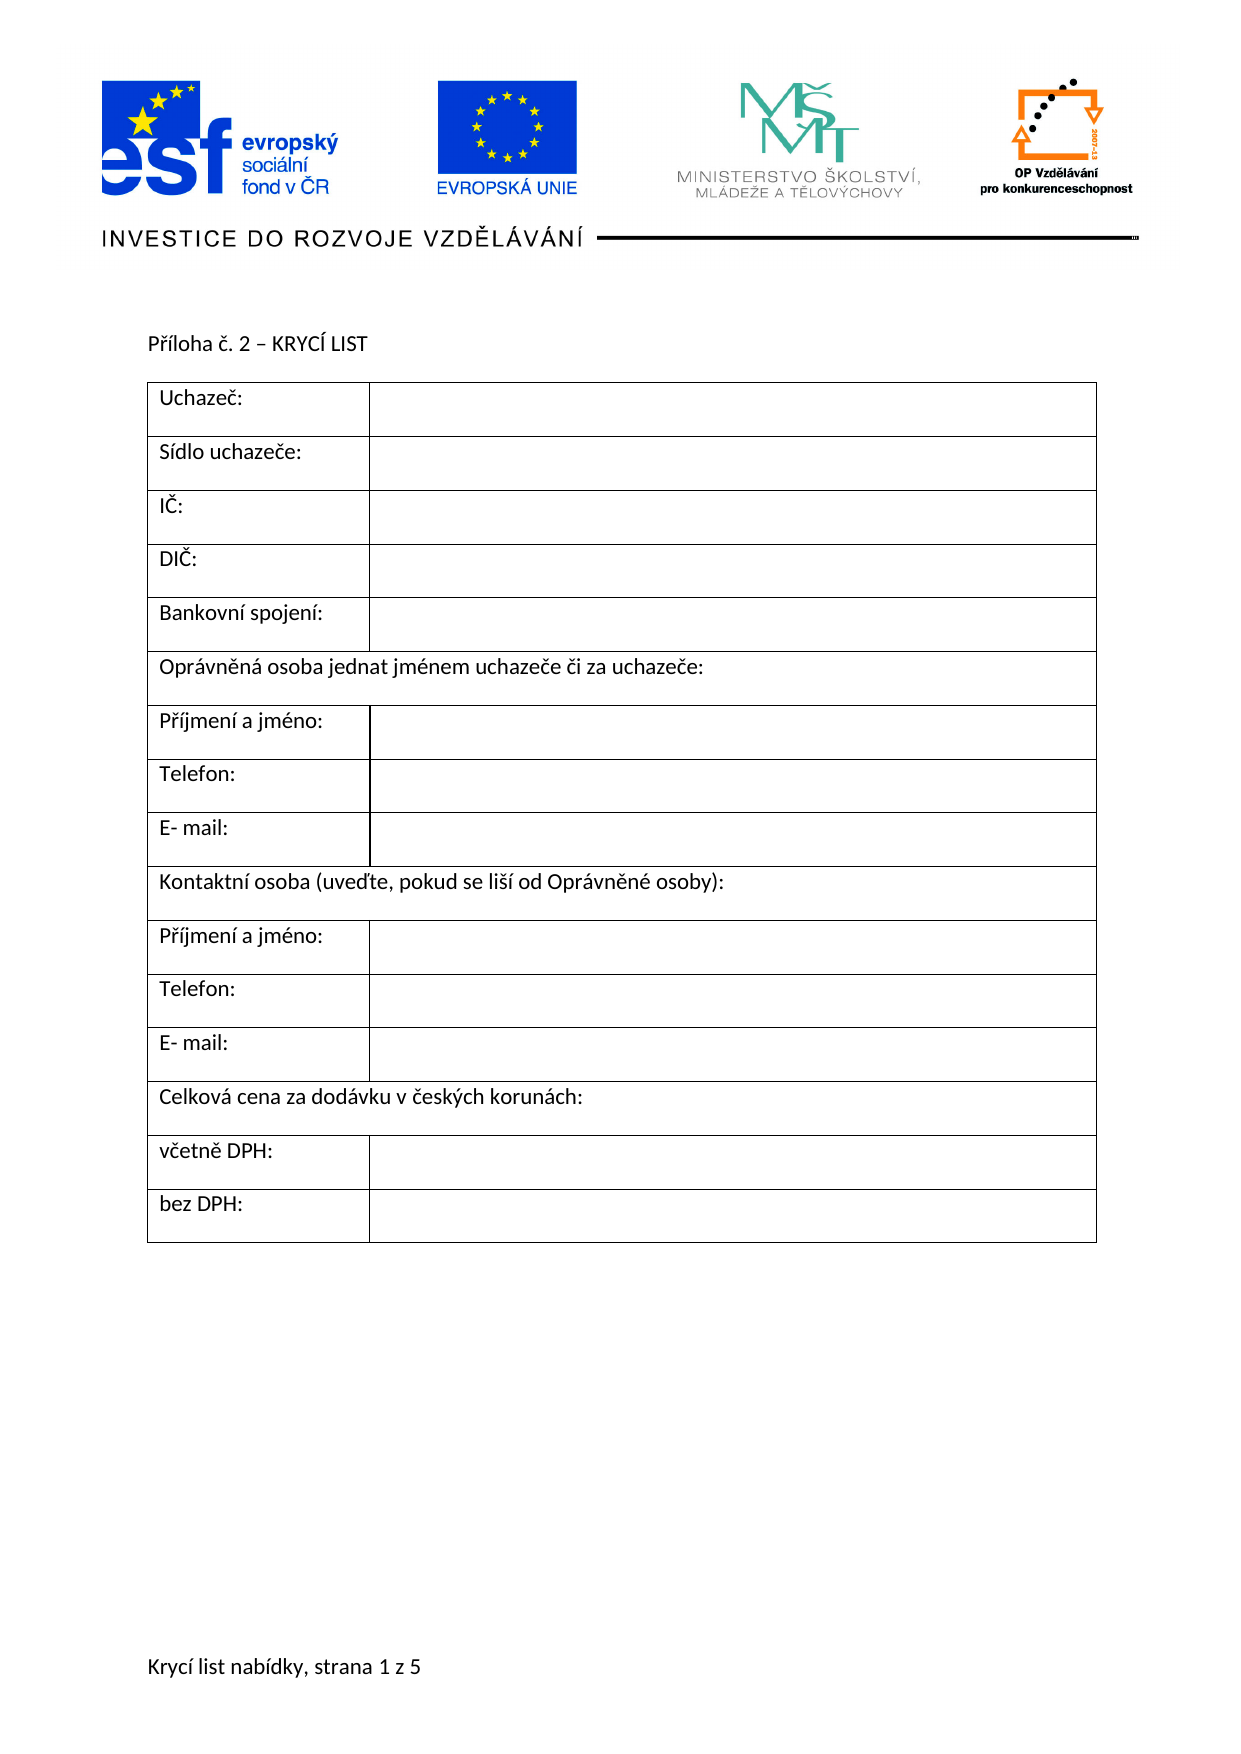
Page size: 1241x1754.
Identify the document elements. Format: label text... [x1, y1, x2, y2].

table_cell [370, 437, 1096, 490]
table_cell [370, 1028, 1096, 1081]
table_cell E- mail: [148, 813, 369, 866]
table_cell [370, 545, 1096, 597]
table_cell bez DPH: [148, 1190, 369, 1242]
table_cell [371, 706, 1096, 758]
table_cell Příjmení a jméno: [148, 921, 369, 973]
table_cell Celková cena za dodávku v českých korunách: [148, 1082, 1096, 1135]
table_cell [370, 1190, 1096, 1242]
table_cell včetně DPH: [148, 1136, 369, 1188]
table_cell Telefon: [148, 760, 369, 812]
table_cell E- mail: [148, 1028, 369, 1081]
table_cell Oprávněná osoba jednat jménem uchazeče či za uchazeče: [148, 652, 1096, 705]
table_cell IČ: [148, 491, 369, 543]
table_cell [370, 921, 1096, 973]
table_cell [371, 813, 1096, 866]
table_cell [370, 975, 1096, 1027]
table_cell Kontaktní osoba (uveďte, pokud se liší od Oprávněné osoby): [148, 867, 1096, 920]
table_cell Telefon: [148, 975, 369, 1027]
table_cell Sídlo uchazeče: [148, 437, 369, 490]
table_cell [370, 491, 1096, 543]
table_header [370, 383, 1096, 436]
table_cell [370, 1136, 1096, 1188]
table_cell [370, 598, 1096, 651]
table_header Uchazeč: [148, 383, 369, 436]
table_cell DIČ: [148, 545, 369, 597]
table_cell Bankovní spojení: [148, 598, 369, 651]
picture [56, 44, 1180, 270]
table_cell Příjmení a jméno: [148, 706, 369, 758]
text Příloha č. 2 – KRYCÍ LIST [148, 329, 1092, 357]
table_cell [371, 760, 1096, 812]
